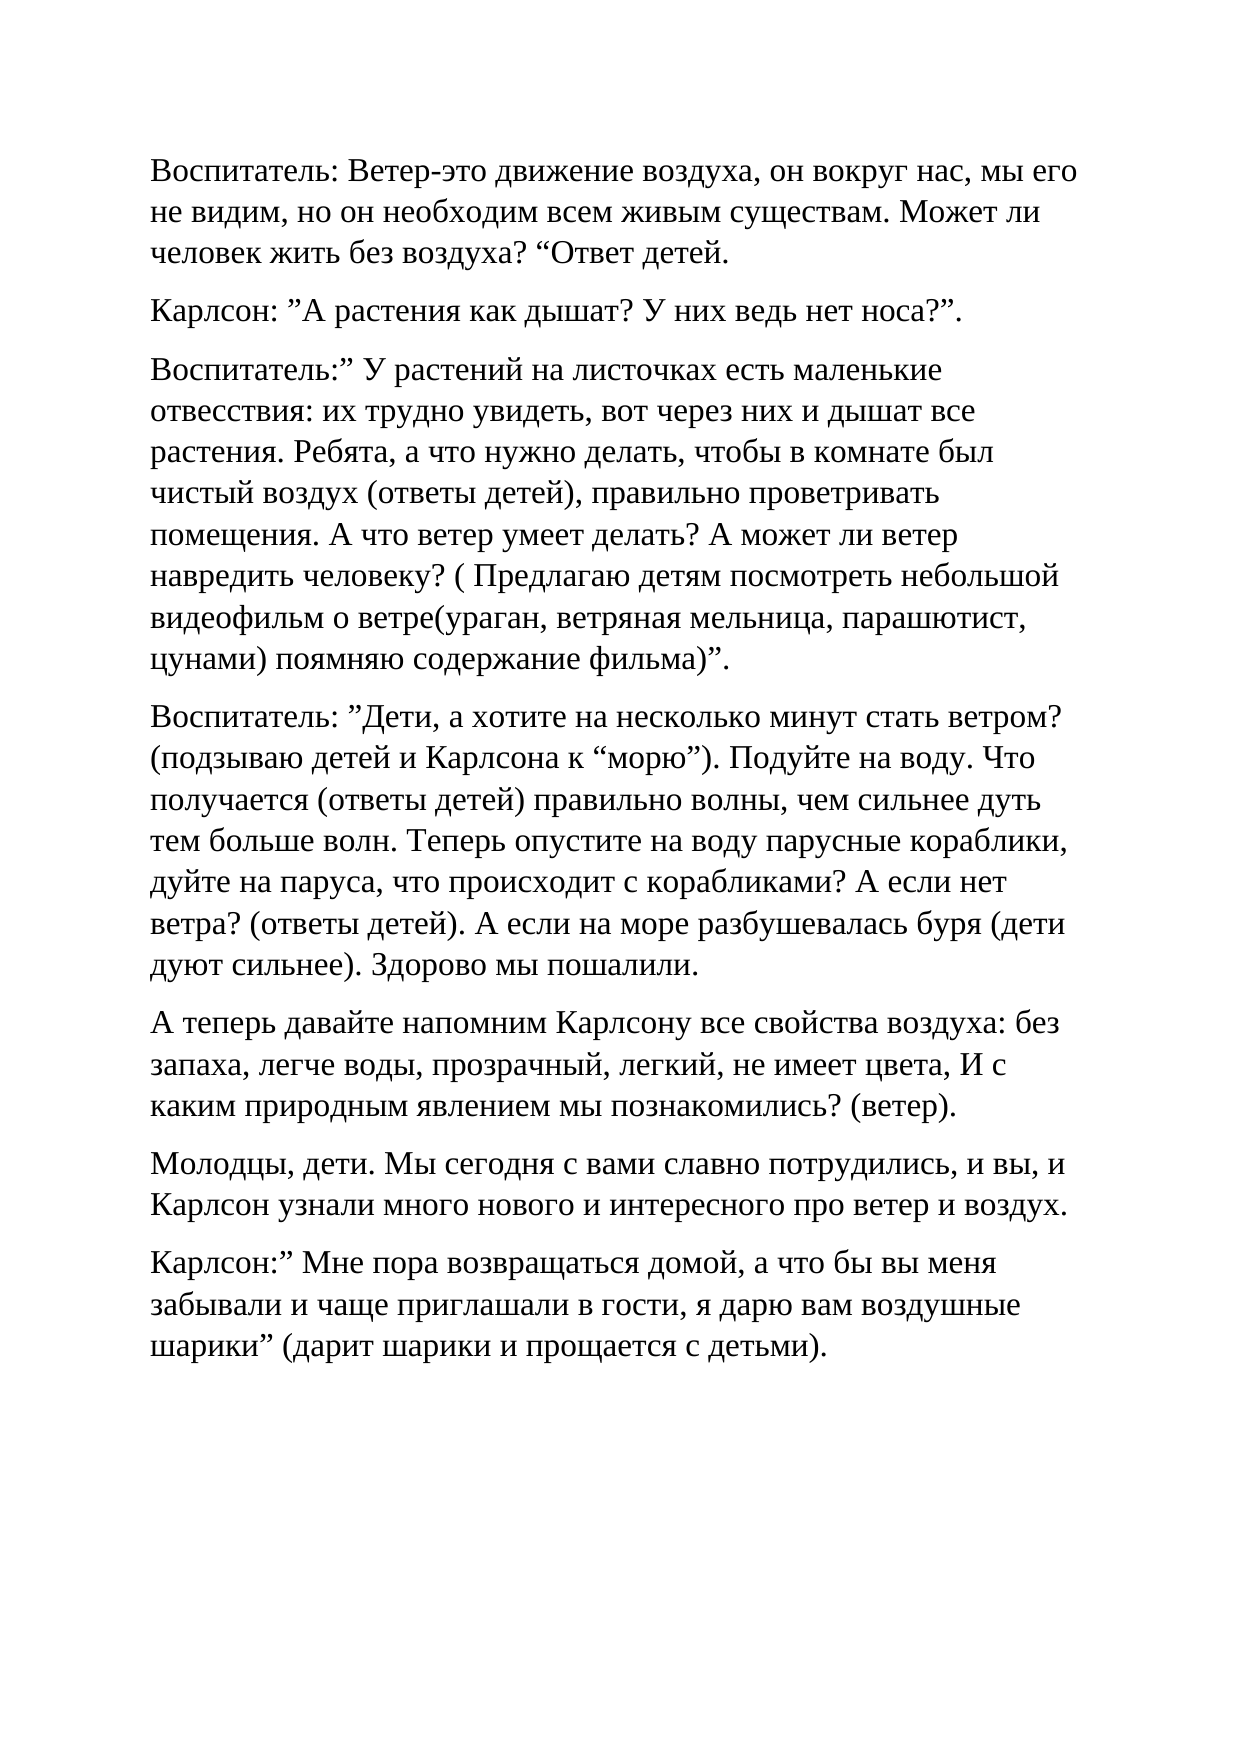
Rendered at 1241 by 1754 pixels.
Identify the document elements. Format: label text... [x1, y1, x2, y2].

text А теперь давайте напомним Карлсону все свойства воздуха: без запаха, легче воды, прозрачный, легкий, не имеет цвета, И с каким природным явлением мы познакомились? (ветер). [150, 1002, 1090, 1123]
text Молодцы, дети. Мы сегодня с вами славно потрудились, и вы, и Карлсон узнали много нового и интересного про ветер и воздух. [150, 1143, 1090, 1223]
text Карлсон: ”А растения как дышат? У них ведь нет носа?”. [150, 291, 1090, 329]
text Воспитатель:” У растений на листочках есть маленькие отвесствия: их трудно увидеть, вот через них и дышат все растения. Ребята, а что нужно делать, чтобы в комнате был чистый воздух (ответы детей), правильно проветривать помещения. А что ветер умеет делать? А может ли ветер навредить человеку? ( Предлагаю детям посмотреть небольшой видеофильм о ветре(ураган, ветряная мельница, парашютист, цунами) поямняю содержание фильма)”. [150, 349, 1090, 677]
text Воспитатель: Ветер-это движение воздуха, он вокруг нас, мы его не видим, но он необходим всем живым существам. Может ли человек жить без воздуха? “Ответ детей. [150, 150, 1090, 271]
text Карлсон:” Мне пора возвращаться домой, а что бы вы меня забывали и чаще приглашали в гости, я дарю вам воздушные шарики” (дарит шарики и прощается с детьми). [150, 1242, 1090, 1363]
text Воспитатель: ”Дети, а хотите на несколько минут стать ветром?(подзываю детей и Карлсона к “морю”). Подуйте на воду. Что получается (ответы детей) правильно волны, чем сильнее дуть тем больше волн. Теперь опустите на воду парусные кораблики, дуйте на паруса, что происходит с корабликами? А если нет ветра? (ответы детей). А если на море разбушевалась буря (дети дуют сильнее). Здорово мы пошалили. [150, 696, 1090, 983]
